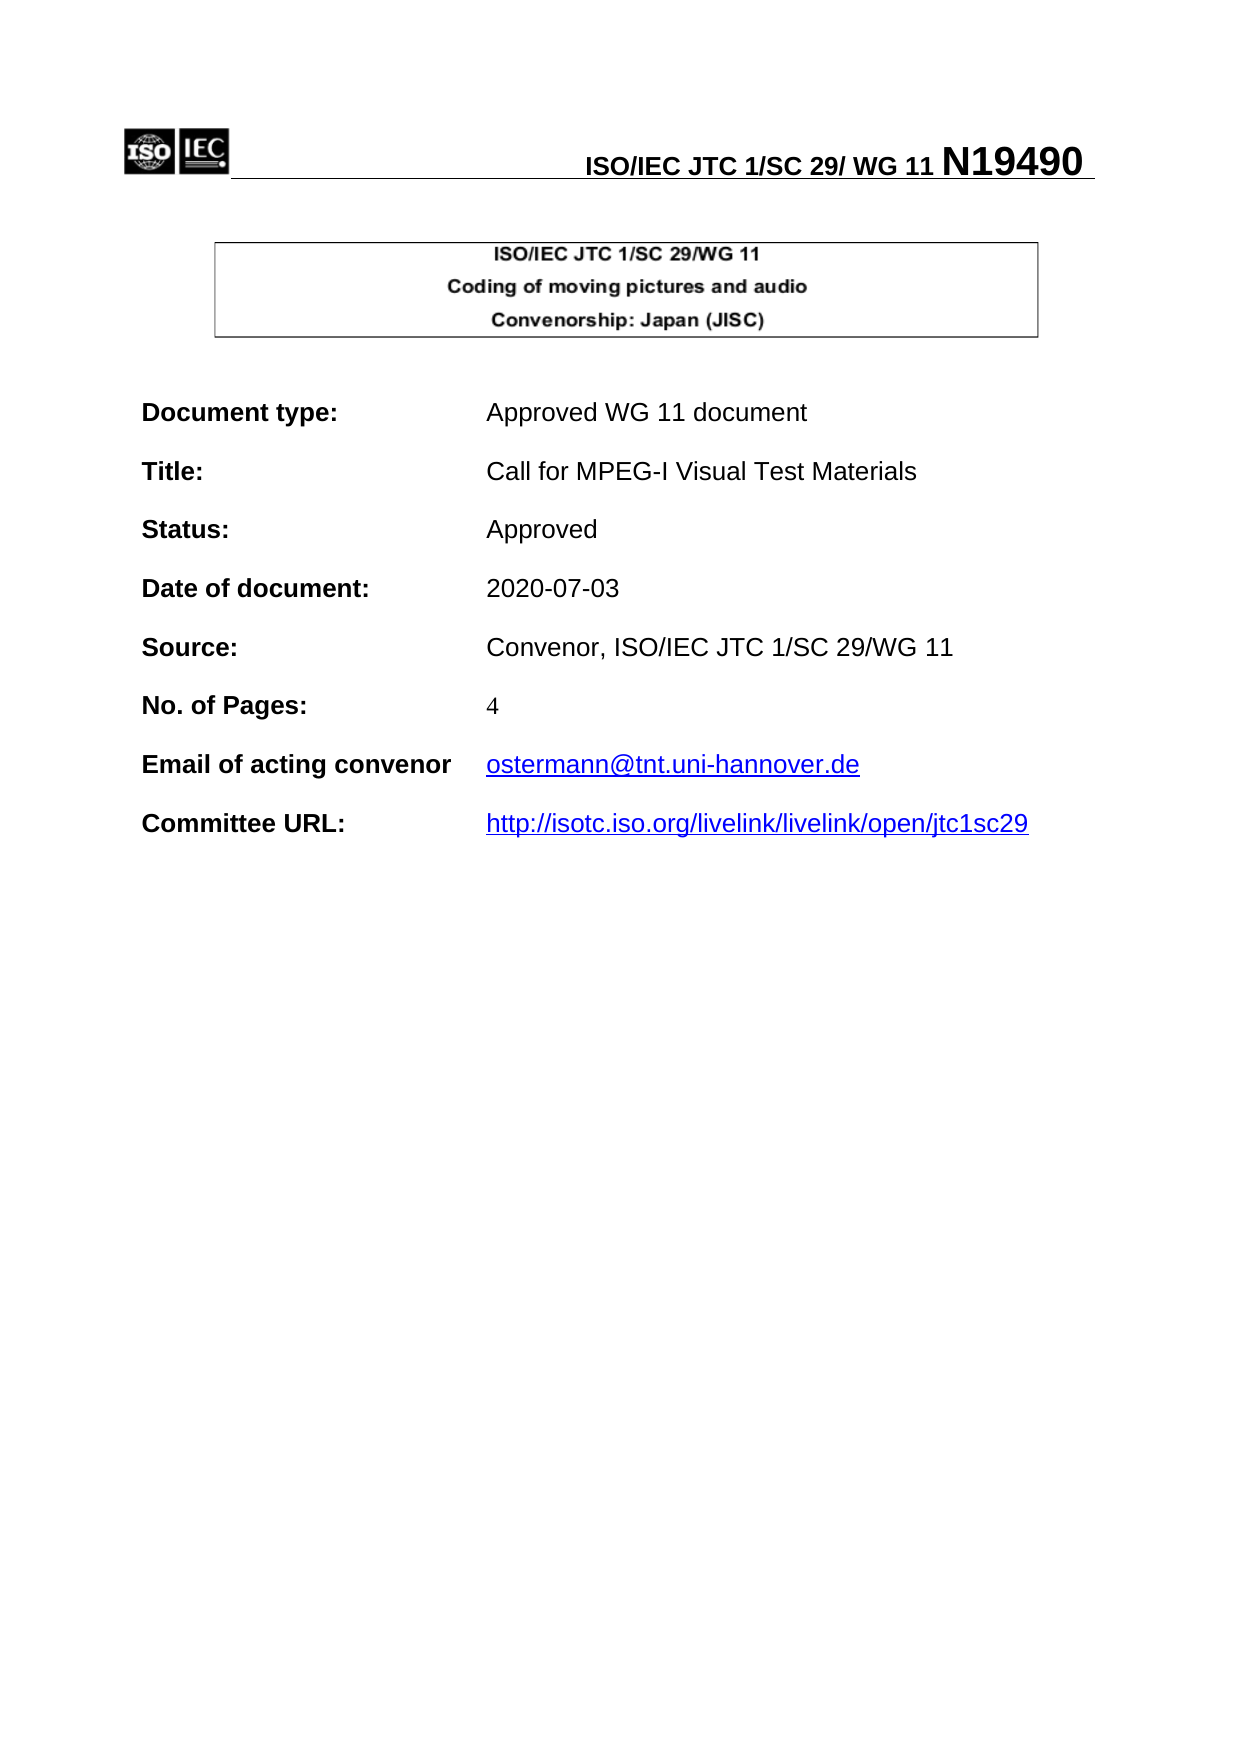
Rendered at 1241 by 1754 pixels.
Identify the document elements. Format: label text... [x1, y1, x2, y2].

table_cell Date of document: [130, 573, 475, 632]
text ISO/IEC JTC 1/SC 29/ WG 11 N19490 [118, 127, 1122, 184]
table_cell 4 [475, 690, 1122, 749]
table_cell Title: [130, 456, 475, 514]
table_header Document type: [130, 397, 475, 456]
table_cell Call for MPEG-I Visual Test Materials [475, 456, 1122, 514]
table_cell Email of acting convenor [130, 749, 475, 808]
table_cell 2020-07-03 [475, 573, 1122, 632]
table_cell Source: [130, 632, 475, 690]
table_cell ostermann@tnt.uni-hannover.de [475, 749, 1122, 808]
table_cell http://isotc.iso.org/livelink/livelink/open/jtc1sc29 [475, 808, 1122, 866]
table_cell Convenor, ISO/IEC JTC 1/SC 29/WG 11 [475, 632, 1122, 690]
picture [214, 242, 1039, 339]
table_cell No. of Pages: [130, 690, 475, 749]
table_header Approved WG 11 document [475, 397, 1122, 456]
table_cell Approved [475, 515, 1122, 573]
table_cell Committee URL: [130, 808, 475, 866]
table_cell Status: [130, 515, 475, 573]
picture [123, 127, 231, 176]
